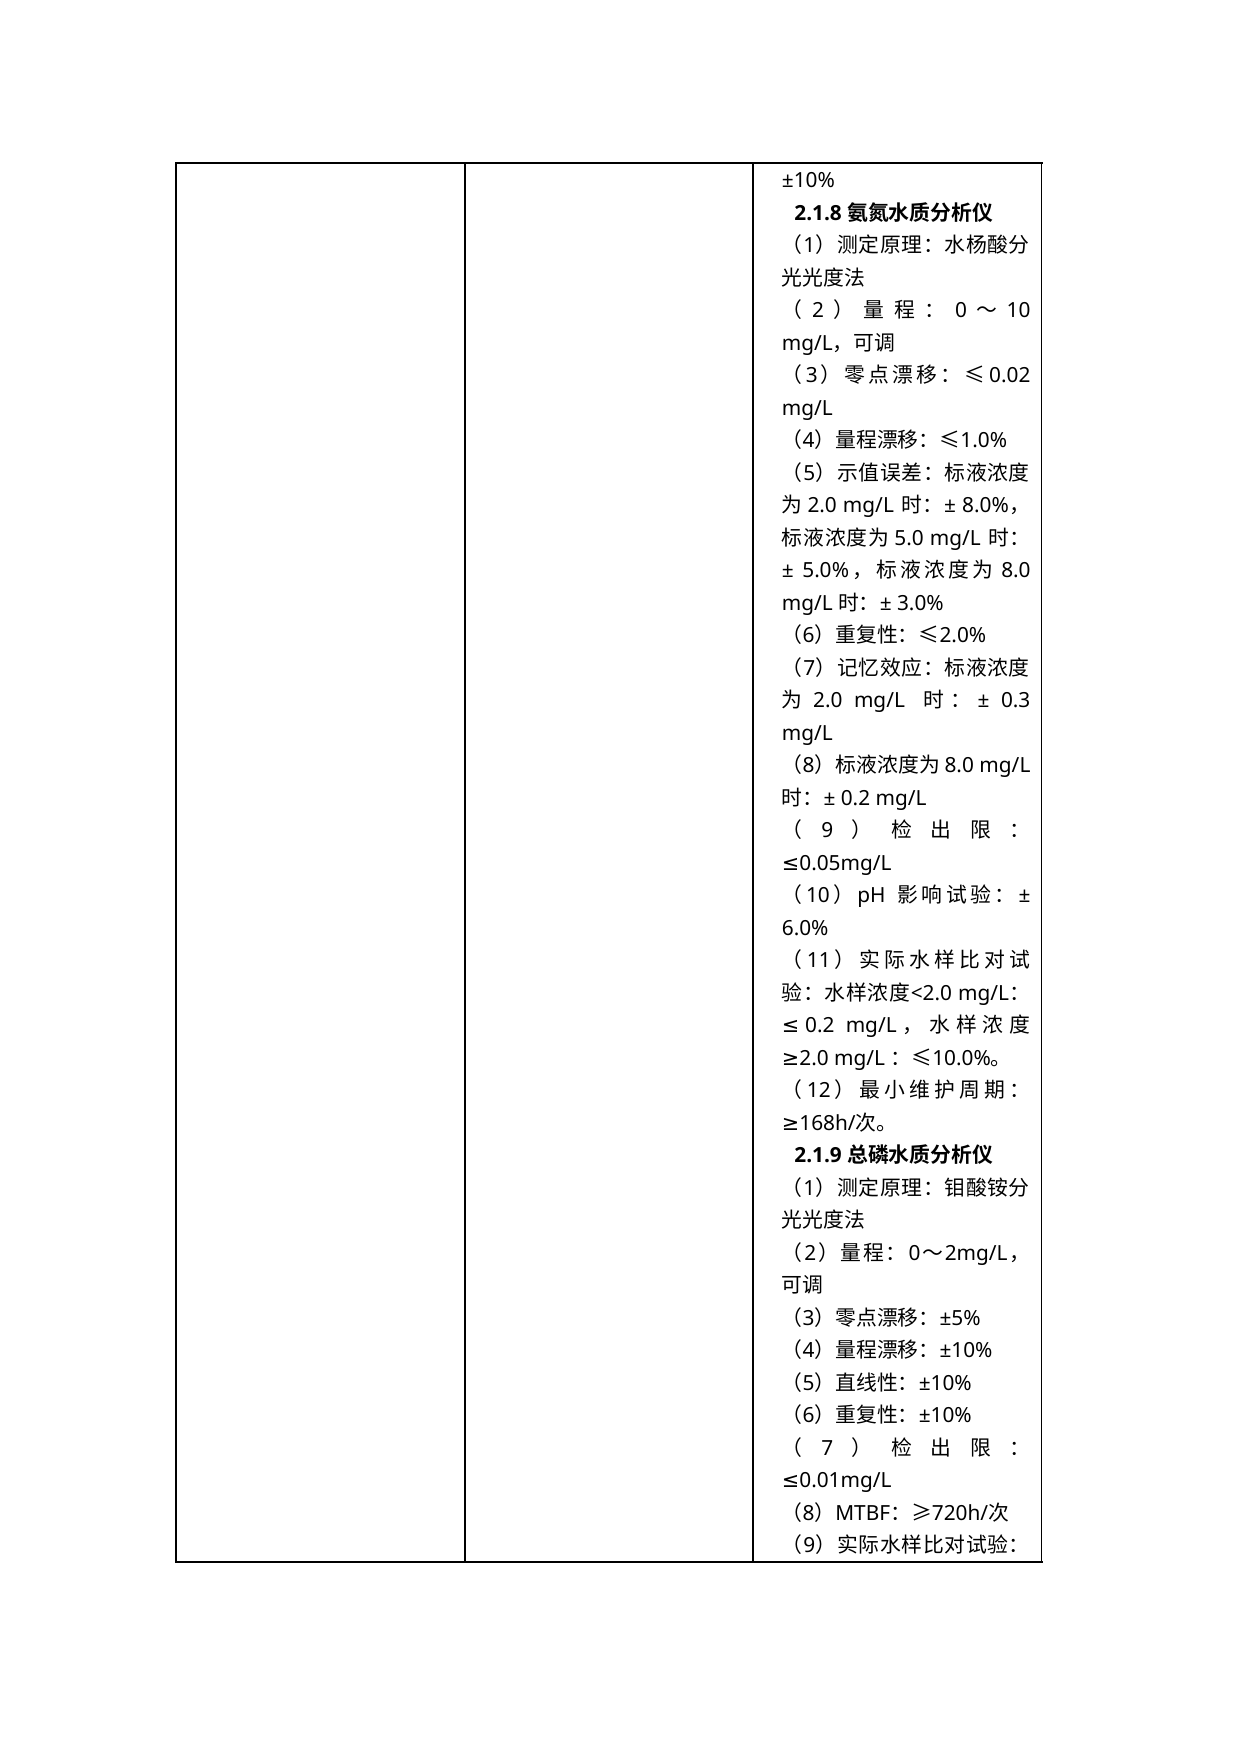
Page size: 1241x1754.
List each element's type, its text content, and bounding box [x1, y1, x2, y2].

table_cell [754, 164, 1041, 1561]
table_cell [466, 164, 752, 1561]
table_cell 1 [177, 164, 464, 1561]
